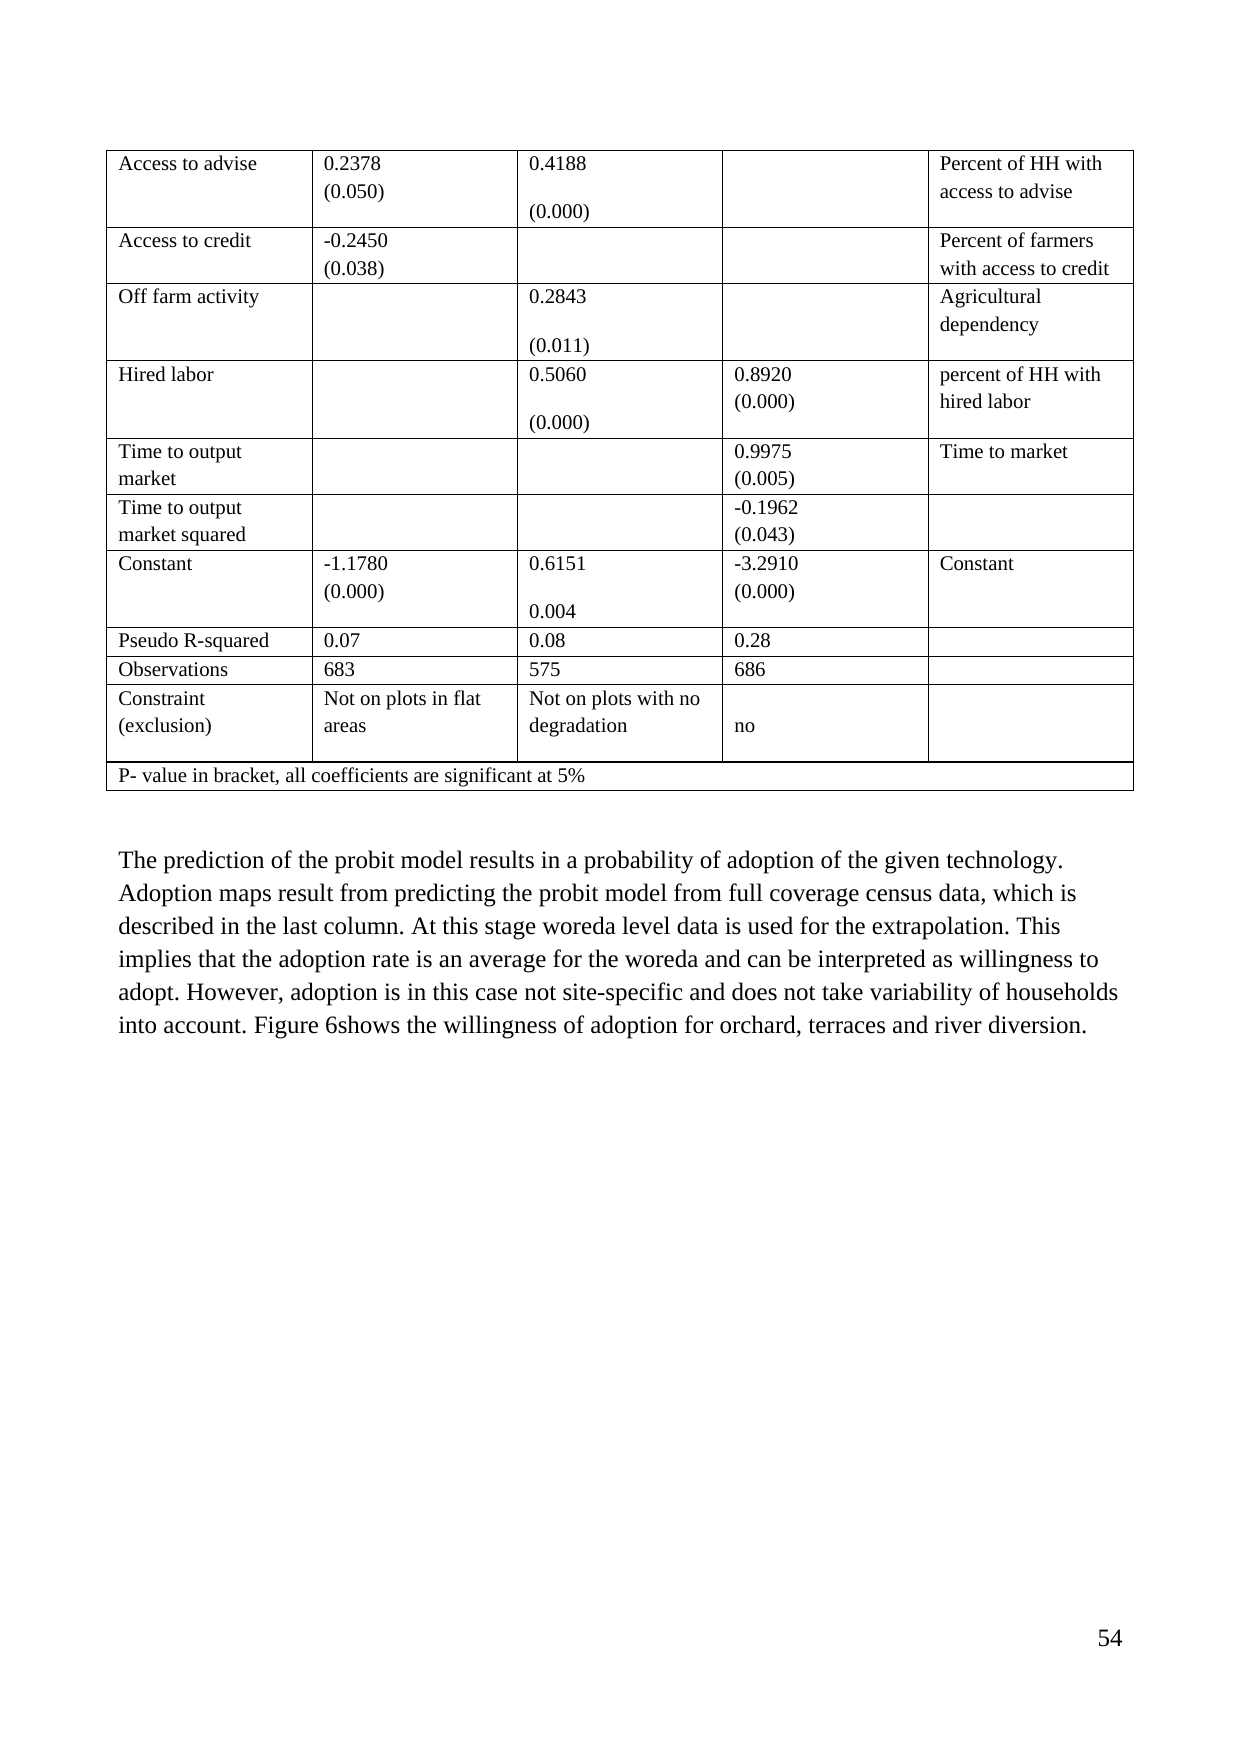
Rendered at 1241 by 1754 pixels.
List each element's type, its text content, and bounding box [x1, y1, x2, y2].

table_cell [313, 361, 517, 437]
table_cell Time to market [929, 439, 1133, 494]
table_cell 0.2378 (0.050) [313, 151, 517, 227]
table_cell Agricultural dependency [929, 284, 1133, 360]
table_cell percent of HH with hired labor [929, 361, 1133, 437]
table_cell [929, 657, 1133, 684]
table_cell 0.08 [518, 628, 722, 656]
table_cell [518, 228, 722, 283]
table_cell [313, 495, 517, 550]
table_cell Time to output market squared [107, 495, 312, 550]
table_cell [723, 228, 928, 283]
table_cell [723, 284, 928, 360]
table_cell Pseudo R-squared [107, 628, 312, 656]
table_cell [929, 628, 1133, 656]
table_cell Constant [929, 551, 1133, 627]
table_cell Constant [107, 551, 312, 627]
table_cell Hired labor [107, 361, 312, 437]
table_cell P- value in bracket, all coefficients are significant at 5% [107, 763, 1133, 790]
table_cell [313, 284, 517, 360]
table_cell 0.4188 (0.000) [518, 151, 722, 227]
table_cell Not on plots with no degradation [518, 685, 722, 761]
table_cell -0.1962 (0.043) [723, 495, 928, 550]
table_cell -3.2910 (0.000) [723, 551, 928, 627]
table_cell [518, 495, 722, 550]
table_cell no [723, 685, 928, 761]
table_cell 575 [518, 657, 722, 684]
table_cell 683 [313, 657, 517, 684]
table_cell Constraint (exclusion) [107, 685, 312, 761]
table_cell Percent of HH with access to advise [929, 151, 1133, 227]
table_cell Percent of farmers with access to credit [929, 228, 1133, 283]
table_cell [313, 439, 517, 494]
table_cell 686 [723, 657, 928, 684]
table_cell [929, 495, 1133, 550]
table_cell Access to credit [107, 228, 312, 283]
table_cell 0.07 [313, 628, 517, 656]
table_cell 0.5060 (0.000) [518, 361, 722, 437]
table_cell 0.2843 (0.011) [518, 284, 722, 360]
table_cell Off farm activity [107, 284, 312, 360]
table_cell Not on plots in flat areas [313, 685, 517, 761]
table_cell Time to output market [107, 439, 312, 494]
table_cell Access to advise [107, 151, 312, 227]
table_cell [723, 151, 928, 227]
table_cell 0.9975 (0.005) [723, 439, 928, 494]
table_cell 0.8920 (0.000) [723, 361, 928, 437]
table_cell Observations [107, 657, 312, 684]
table_cell -1.1780 (0.000) [313, 551, 517, 627]
table_cell [929, 685, 1133, 761]
table_cell [518, 439, 722, 494]
table_cell -0.2450 (0.038) [313, 228, 517, 283]
table_cell 0.6151 0.004 [518, 551, 722, 627]
table_cell 0.28 [723, 628, 928, 656]
